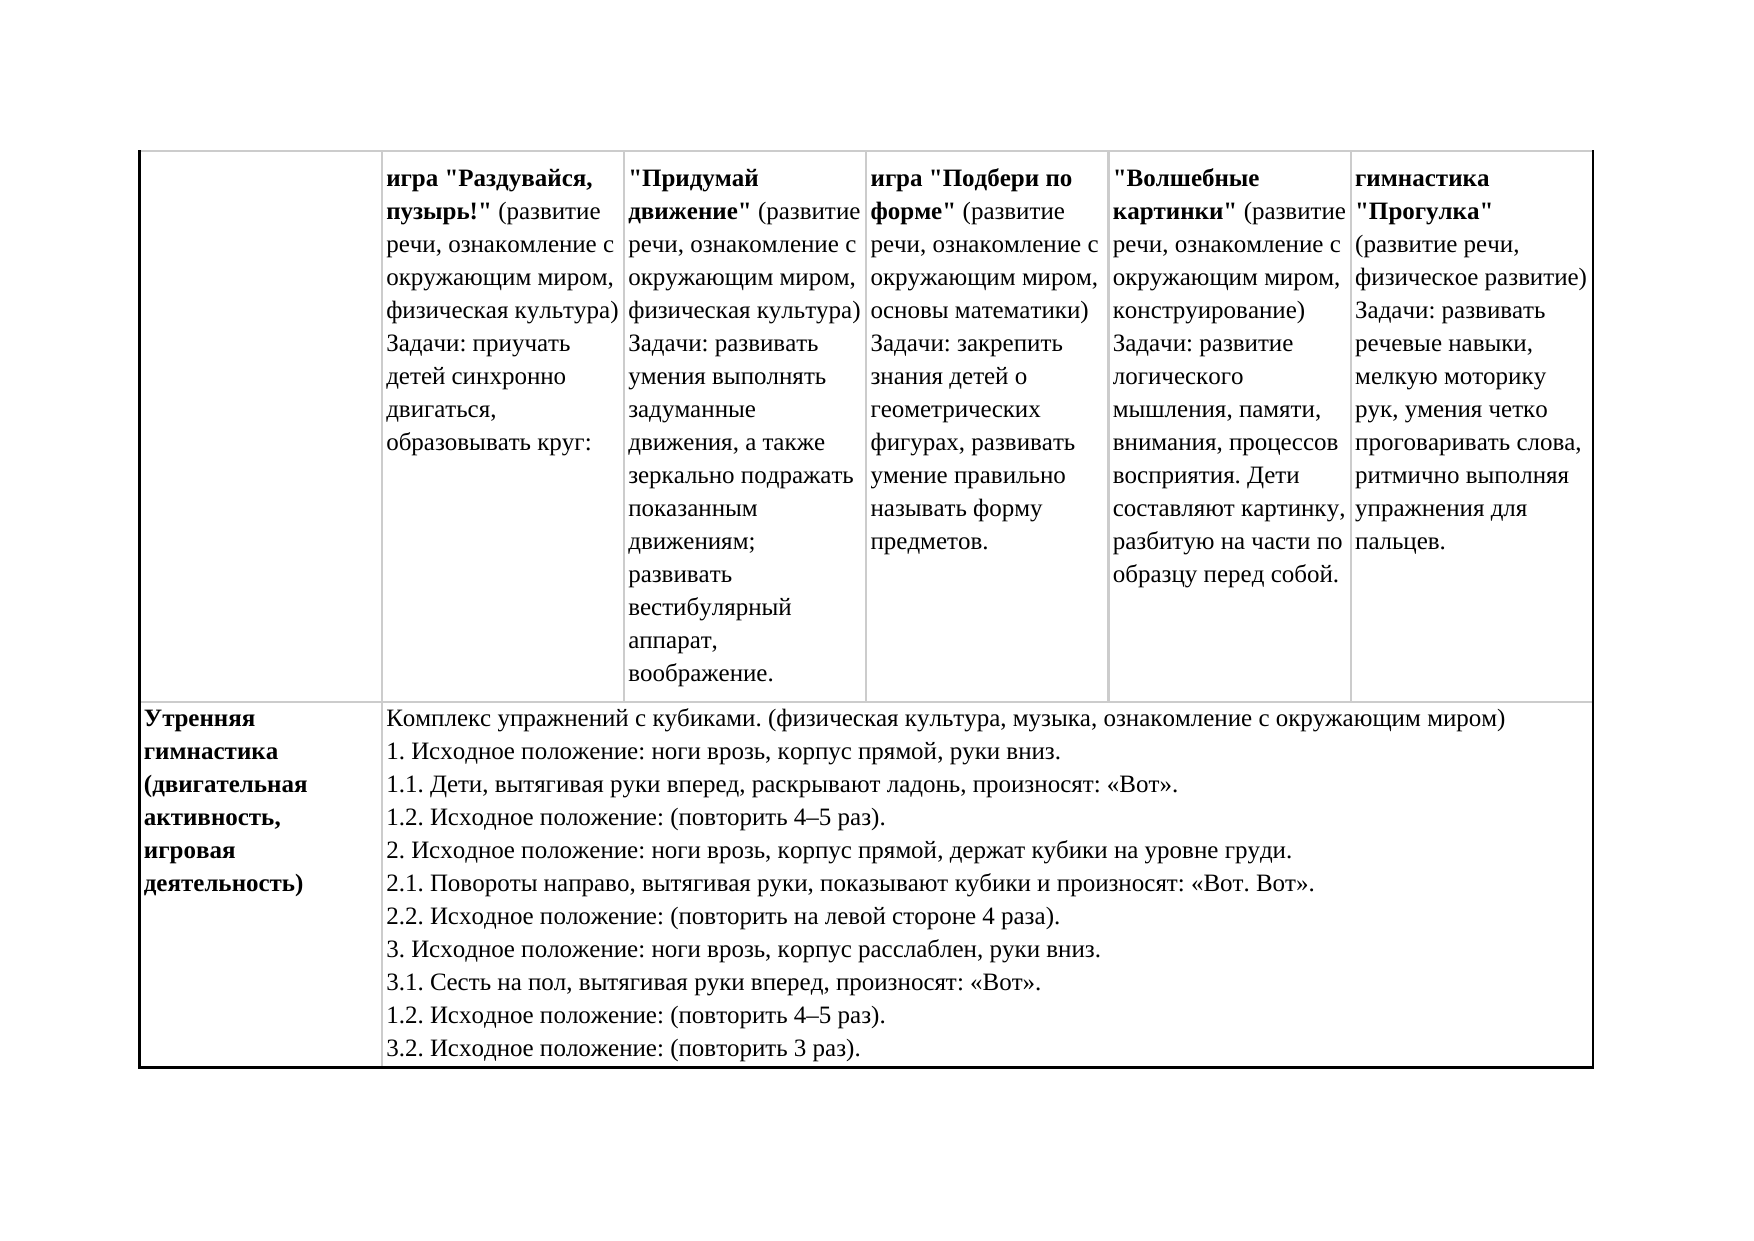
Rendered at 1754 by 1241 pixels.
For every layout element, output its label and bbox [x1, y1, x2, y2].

table_cell [625, 152, 865, 701]
table_cell [383, 152, 623, 701]
table_cell [141, 703, 381, 1066]
table_cell [1352, 152, 1592, 701]
table_cell [867, 152, 1107, 701]
table_cell [1110, 152, 1350, 701]
table_cell [383, 703, 1592, 1066]
